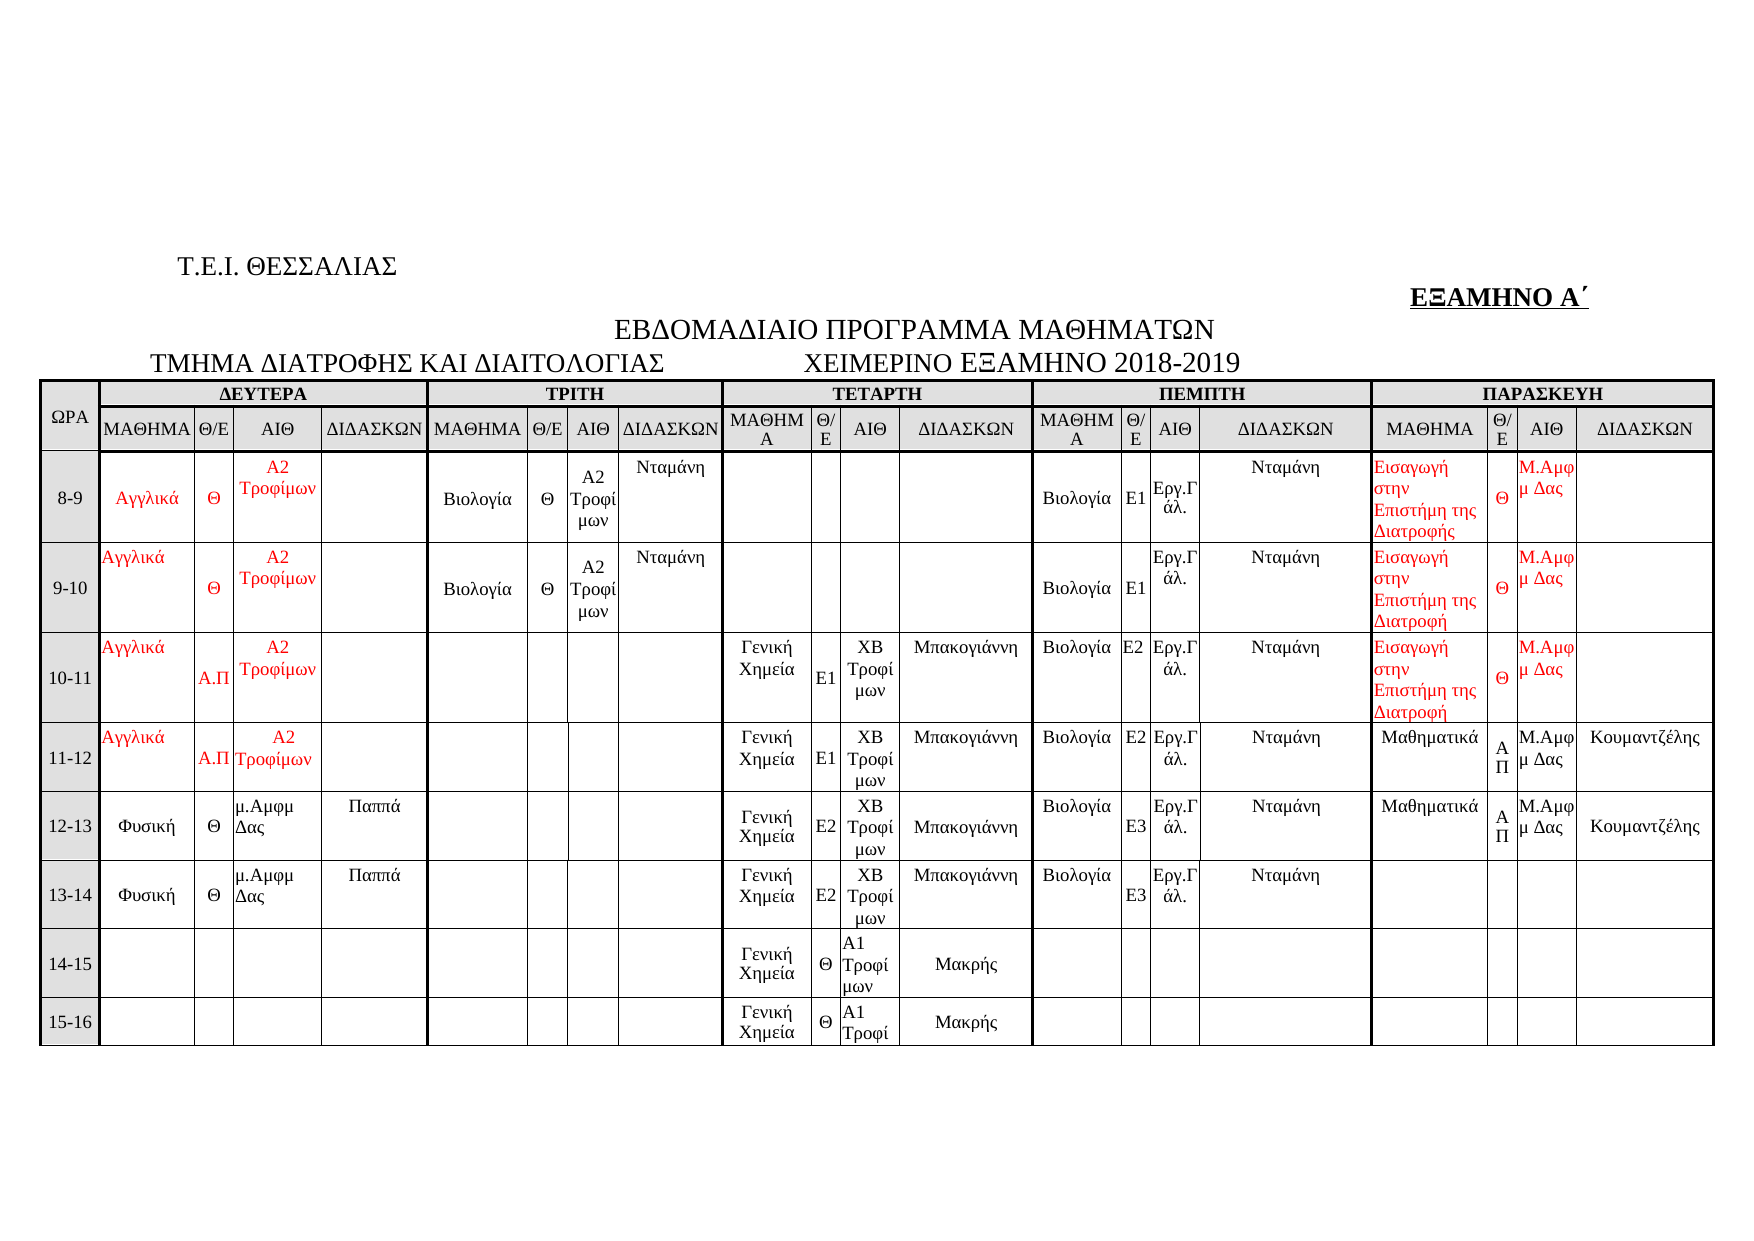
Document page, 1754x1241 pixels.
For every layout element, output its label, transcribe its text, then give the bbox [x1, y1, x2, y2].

table_cell Νταμάνη [1201, 792, 1370, 859]
table_cell Νταμάνη [1200, 633, 1370, 722]
table_cell [101, 929, 194, 997]
table_cell Ε1 [1122, 453, 1150, 542]
table_cell Α2 Τροφίμων [234, 543, 321, 632]
table_cell [1151, 929, 1199, 997]
table_cell Γενική Χημεία [724, 792, 811, 859]
table_cell [528, 633, 567, 722]
table_cell Ε1 [1122, 543, 1150, 632]
table_cell Θ/Ε [1122, 408, 1150, 449]
table_cell [195, 998, 233, 1044]
table_cell Ε2 [812, 792, 840, 859]
table_cell 13-14 [42, 861, 98, 928]
table_cell Βιολογία [1034, 723, 1121, 791]
table_cell ΜΑΘΗΜΑ [724, 408, 811, 449]
table_cell [724, 453, 811, 542]
table_cell Νταμάνη [1200, 861, 1370, 928]
table_cell Ε2 [1122, 723, 1150, 791]
table_cell Εργ.Γάλ. [1151, 723, 1200, 791]
table_cell Ε3 [1122, 861, 1150, 928]
table_cell Ε3 [1122, 792, 1150, 859]
table_cell [1200, 998, 1370, 1044]
table_cell Θ/Ε [1488, 408, 1517, 449]
table_cell Βιολογία [1034, 543, 1121, 632]
table_cell Θ [195, 792, 233, 859]
table_cell Μπακογιάννη [900, 723, 1031, 791]
table_cell Μακρής [900, 929, 1031, 997]
table_cell [101, 998, 194, 1044]
table_cell [322, 723, 426, 791]
table_cell Αγγλικά [101, 543, 194, 632]
table_cell Μακρής [900, 998, 1031, 1044]
table_cell [322, 453, 426, 542]
table_cell ΑΙΘ [568, 408, 618, 449]
table_cell Μ.Αμφμ Δας [1518, 723, 1576, 791]
table_cell [234, 998, 321, 1044]
table_cell [1518, 929, 1576, 997]
table_cell ΑΙΘ [234, 408, 321, 449]
table_cell Νταμάνη [619, 543, 721, 632]
table_cell Παππά [322, 792, 426, 859]
table_cell Α2 Τροφίμων [234, 723, 321, 791]
table_cell Μ.Αμφμ Δας [1518, 633, 1576, 722]
table_cell [619, 792, 721, 859]
table_cell Κουμαντζέλης [1577, 792, 1712, 859]
table_cell ΜΑΘΗΜΑ [101, 408, 194, 449]
table_cell Γενική Χημεία [724, 633, 811, 722]
table_cell Νταμάνη [1200, 543, 1370, 632]
table_cell Γενική Χημεία [724, 861, 811, 928]
table_header ΤΡΙΤΗ [429, 382, 721, 404]
table_cell ΔΙΔΑΣΚΩΝ [1577, 408, 1712, 449]
table_cell Βιολογία [1034, 633, 1121, 722]
table_cell Θ [528, 543, 567, 632]
table_cell ΔΙΔΑΣΚΩΝ [900, 408, 1031, 449]
table_cell Α.Π [195, 633, 233, 722]
table_cell 8-9 [42, 451, 98, 542]
table_cell [1373, 929, 1487, 997]
table_cell Θ [195, 543, 233, 632]
table_cell [322, 633, 426, 722]
table_cell [528, 861, 567, 928]
table_cell ΑΠ [1488, 792, 1517, 859]
table_cell Θ/Ε [812, 408, 840, 449]
table_cell Φυσική [101, 861, 194, 928]
table_cell [619, 723, 721, 791]
table_cell [429, 998, 527, 1044]
table_cell Μπακογιάννη [900, 861, 1031, 928]
table_cell Νταμάνη [1200, 453, 1370, 542]
table_cell [900, 453, 1031, 542]
table_cell Α2 Τροφίμων [568, 453, 618, 542]
table_cell [841, 453, 899, 542]
table_cell [568, 861, 618, 928]
table_cell [429, 792, 527, 859]
table_cell Εισαγωγή στην Επιστήμη της Διατροφή [1373, 633, 1487, 722]
table_cell Μ.Αμφμ Δας [1518, 543, 1576, 632]
table_cell [1151, 998, 1199, 1044]
table_cell Αγγλικά [101, 453, 194, 542]
table_cell Κουμαντζέλης [1577, 723, 1712, 791]
table_cell Α2 Τροφίμων [234, 453, 321, 542]
table_cell [568, 998, 618, 1044]
table_cell Θ [812, 998, 840, 1044]
table_cell ΧΒ Τροφίμων [841, 861, 899, 928]
table_cell Μπακογιάννη [900, 633, 1031, 722]
table_cell Αγγλικά [101, 633, 194, 722]
table_cell Βιολογία [1034, 792, 1121, 859]
table_cell 10-11 [42, 633, 98, 722]
table_cell Γενική Χημεία [724, 929, 811, 997]
table_cell [528, 792, 568, 859]
table_cell [1577, 543, 1712, 632]
table_cell [1373, 861, 1487, 928]
text ΤΜΗΜΑ ΔΙΑΤΡΟΦΗΣ ΚΑΙ ΔΙΑΙΤΟΛΟΓΙΑΣ ΧΕΙΜΕΡΙΝΟ ΕΞΑΜΗΝΟ 2018-2019 [150, 346, 1604, 379]
table_cell Εργ.Γάλ. [1151, 543, 1199, 632]
table_cell Φυσική [101, 792, 194, 859]
table_cell [1577, 453, 1712, 542]
table_cell Θ [1488, 453, 1517, 542]
table_cell Βιολογία [429, 543, 527, 632]
table_cell ΑΙΘ [841, 408, 899, 449]
table_cell [429, 723, 527, 791]
table_cell [1122, 929, 1150, 997]
table_cell [1518, 861, 1576, 928]
table_header ΠΕΜΠΤΗ [1034, 382, 1370, 404]
table_cell Α1 Τροφίμων [841, 929, 899, 997]
table_cell [234, 929, 321, 997]
table_cell Εισαγωγή στην Επιστήμη της Διατροφή [1373, 543, 1487, 632]
table_cell [812, 453, 840, 542]
table_cell [569, 792, 618, 859]
table_cell [1200, 929, 1370, 997]
table_cell Βιολογία [1034, 861, 1121, 928]
table_cell Θ [528, 453, 567, 542]
table_cell [619, 929, 721, 997]
table_cell [429, 633, 527, 722]
table_cell Α2 Τροφίμων [234, 633, 321, 722]
table_cell Θ [195, 861, 233, 928]
table_cell Γενική Χημεία [724, 998, 811, 1044]
table_cell [195, 929, 233, 997]
table_cell [568, 929, 618, 997]
table_cell ΔΙΔΑΣΚΩΝ [1200, 408, 1370, 449]
table_cell Α2 Τροφίμων [568, 543, 618, 632]
table_header ΤΕΤΑΡΤΗ [724, 382, 1031, 404]
table_cell 12-13 [42, 792, 98, 859]
table_cell Μαθηματικά [1373, 723, 1487, 791]
table_cell [1488, 998, 1517, 1044]
table_header ΠΑΡΑΣΚΕΥΗ [1373, 382, 1712, 404]
table_cell Αγγλικά [101, 723, 194, 791]
table_cell ΜΑΘΗΜΑ [429, 408, 527, 449]
table_cell ΧΒ Τροφίμων [841, 633, 899, 722]
table_cell [1122, 998, 1150, 1044]
table_cell 14-15 [42, 929, 98, 997]
table_cell [1034, 929, 1121, 997]
table_cell Νταμάνη [1201, 723, 1370, 791]
table_cell Θ/Ε [195, 408, 233, 449]
table_cell [1034, 998, 1121, 1044]
table_cell [619, 861, 721, 928]
table_cell Παππά [322, 861, 426, 928]
table_cell ΑΙΘ [1518, 408, 1576, 449]
table_cell [528, 723, 568, 791]
table_cell ΑΠ [1488, 723, 1517, 791]
table_cell Α1 Τροφίμων [841, 998, 899, 1044]
table_cell [724, 543, 811, 632]
table_cell [1518, 998, 1576, 1044]
table_cell ΔΙΔΑΣΚΩΝ [322, 408, 426, 449]
table_cell [528, 998, 567, 1044]
table_cell Ε1 [812, 633, 840, 722]
table_cell [322, 998, 426, 1044]
table_cell Εργ.Γάλ. [1151, 453, 1199, 542]
table_cell [429, 861, 527, 928]
table_cell 15-16 [42, 998, 98, 1044]
table_cell 11-12 [42, 723, 98, 791]
table_cell ΜΑΘΗΜΑ [1034, 408, 1121, 449]
table_cell ΔΙΔΑΣΚΩΝ [619, 408, 721, 449]
table_cell [568, 633, 618, 722]
table_cell [812, 543, 840, 632]
table_cell ΜΑΘΗΜΑ [1373, 408, 1487, 449]
table_cell [429, 929, 527, 997]
table_cell Ε2 [1122, 633, 1150, 722]
table_cell [322, 543, 426, 632]
text ΕΒΔΟΜΑΔΙΑΙΟ ΠΡΟΓΡΑΜΜΑ ΜΑΘΗΜΑΤΩΝ [150, 312, 1604, 346]
table_cell [1488, 929, 1517, 997]
table_cell [1577, 861, 1712, 928]
table_cell ΧΒ Τροφίμων [841, 723, 899, 791]
table_cell [1577, 929, 1712, 997]
table_cell Μ.Αμφμ Δας [1518, 792, 1576, 859]
table_cell Εισαγωγή στην Επιστήμη της Διατροφής [1373, 453, 1487, 542]
table_cell Μαθηματικά [1373, 792, 1487, 859]
table_cell Νταμάνη [619, 453, 721, 542]
table_cell Θ [1488, 543, 1517, 632]
table_cell ΧΒ Τροφίμων [841, 792, 899, 859]
text Τ.Ε.Ι. ΘΕΣΣΑΛΙΑΣ ΕΞΑΜΗΝΟ Α΄ [150, 250, 1604, 312]
table_cell [900, 543, 1031, 632]
table_cell [569, 723, 618, 791]
table_cell [1373, 998, 1487, 1044]
table_cell 9-10 [42, 543, 98, 632]
table_cell μ.Αμφμ Δας [234, 792, 321, 859]
table_cell Θ/Ε [528, 408, 567, 449]
table_cell [1577, 633, 1712, 722]
table_cell Α.Π [195, 723, 233, 791]
table_cell Ε1 [812, 723, 840, 791]
table_cell [528, 929, 567, 997]
table_cell Βιολογία [429, 453, 527, 542]
table_cell [619, 998, 721, 1044]
table_cell Θ [1488, 633, 1517, 722]
table_cell Μ.Αμφμ Δας [1518, 453, 1576, 542]
table_cell Εργ.Γάλ. [1151, 861, 1199, 928]
table_cell [841, 543, 899, 632]
table_cell μ.Αμφμ Δας [234, 861, 321, 928]
table_cell Βιολογία [1034, 453, 1121, 542]
table_cell Μπακογιάννη [900, 792, 1031, 859]
table_cell Θ [812, 929, 840, 997]
table_cell Ε2 [812, 861, 840, 928]
table_cell [619, 633, 721, 722]
table_cell [1488, 861, 1517, 928]
table_cell [322, 929, 426, 997]
table_header ΔΕΥΤΕΡΑ [101, 382, 426, 404]
table_cell Γενική Χημεία [724, 723, 811, 791]
table_cell Θ [195, 453, 233, 542]
table_cell Εργ.Γάλ. [1151, 633, 1199, 722]
table_header ΩΡΑ [42, 382, 98, 449]
table_cell [1577, 998, 1712, 1044]
table_cell ΑΙΘ [1151, 408, 1199, 449]
table_cell Εργ.Γάλ. [1151, 792, 1200, 859]
